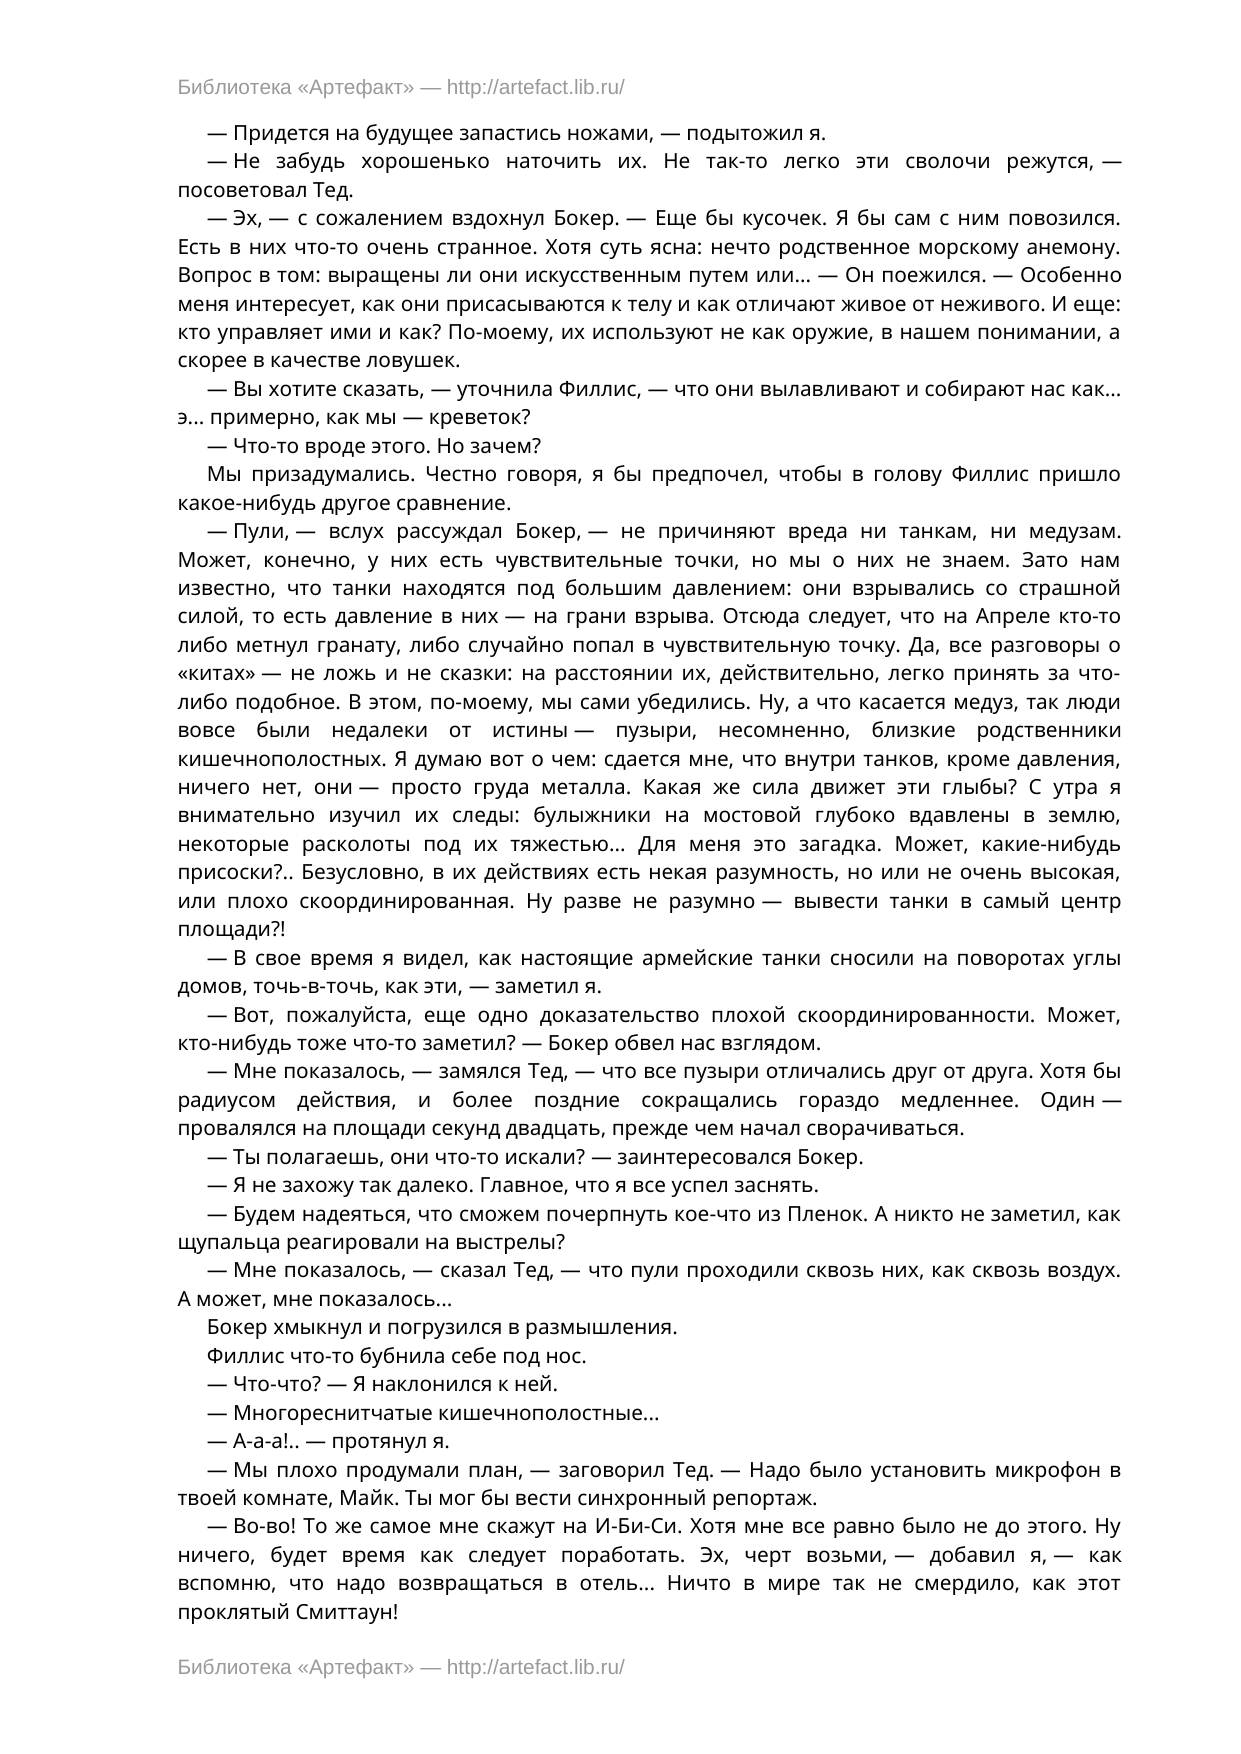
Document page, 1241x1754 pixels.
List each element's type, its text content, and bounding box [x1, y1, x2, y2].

text — Во-во! То же самое мне скажут на И-Би-Си. Хотя мне все равно было не до этого. Ну ничего, будет время как следует поработать. Эх, черт возьми, — добавил я, — как вспомню, что надо возвращаться в отель... Ничто в мире так не смердило, как этот проклятый Смиттаун! [177, 1512, 1122, 1625]
text — Придется на будущее запастись ножами, — подытожил я. [177, 118, 1122, 147]
text — Вы хотите сказать, — уточнила Филлис, — что они вылавливают и собирают нас как... э... примерно, как мы — креветок? [177, 374, 1122, 431]
text — Многореснитчатые кишечнополостные... [177, 1398, 1122, 1426]
text — Мы плохо продумали план, — заговорил Тед. — Надо было установить микрофон в твоей комнате, Майк. Ты мог бы вести синхронный репортаж. [177, 1455, 1122, 1512]
text Бокер хмыкнул и погрузился в размышления. [177, 1312, 1122, 1341]
text — Что-что? — Я наклонился к ней. [177, 1369, 1122, 1398]
text — Эх, — с сожалением вздохнул Бокер. — Еще бы кусочек. Я бы сам с ним повозился. Есть в них что-то очень странное. Хотя суть ясна: нечто родственное морскому анемону. Вопрос в том: выращены ли они искусственным путем или... — Он поежился. — Особенно меня интересует, как они присасываются к телу и как отличают живое от неживого. И еще: кто управляет ими и как? По-моему, их используют не как оружие, в нашем понимании, а скорее в качестве ловушек. [177, 203, 1122, 374]
text — Мне показалось, — замялся Тед, — что все пузыри отличались друг от друга. Хотя бы радиусом действия, и более поздние сокращались гораздо медленнее. Один — провалялся на площади секунд двадцать, прежде чем начал сворачиваться. [177, 1057, 1122, 1142]
text — А-а-а!.. — протянул я. [177, 1426, 1122, 1455]
text — Не забудь хорошенько наточить их. Не так-то легко эти сволочи режутся, — посоветовал Тед. [177, 147, 1122, 203]
text — Я не захожу так далеко. Главное, что я все успел заснять. [177, 1170, 1122, 1199]
text — В свое время я видел, как настоящие армейские танки сносили на поворотах углы домов, точь-в-точь, как эти, — заметил я. [177, 943, 1122, 1000]
text — Ты полагаешь, они что-то искали? — заинтересовался Бокер. [177, 1142, 1122, 1170]
text — Мне показалось, — сказал Тед, — что пули проходили сквозь них, как сквозь воздух. А может, мне показалось... [177, 1256, 1122, 1312]
text — Вот, пожалуйста, еще одно доказательство плохой скоординированности. Может, кто-нибудь тоже что-то заметил? — Бокер обвел нас взглядом. [177, 1000, 1122, 1057]
text — Будем надеяться, что сможем почерпнуть кое-что из Пленок. А никто не заметил, как щупальца реагировали на выстрелы? [177, 1199, 1122, 1256]
text Мы призадумались. Честно говоря, я бы предпочел, чтобы в голову Филлис пришло какое-нибудь другое сравнение. [177, 459, 1122, 516]
text Филлис что-то бубнила себе под нос. [177, 1341, 1122, 1369]
text — Что-то вроде этого. Но зачем? [177, 431, 1122, 459]
text — Пули, — вслух рассуждал Бокер, — не причиняют вреда ни танкам, ни медузам. Может, конечно, у них есть чувствительные точки, но мы о них не знаем. Зато нам известно, что танки находятся под большим давлением: они взрывались со страшной силой, то есть давление в них — на грани взрыва. Отсюда следует, что на Апреле кто-то либо метнул гранату, либо случайно попал в чувствительную точку. Да, все разговоры о «китах» — не ложь и не сказки: на расстоянии их, действительно, легко принять за что-либо подобное. В этом, по-моему, мы сами убедились. Ну, а что касается медуз, так люди вовсе были недалеки от истины — пузыри, несомненно, близкие родственники кишечнополостных. Я думаю вот о чем: сдается мне, что внутри танков, кроме давления, ничего нет, они — просто груда металла. Какая же сила движет эти глыбы? С утра я внимательно изучил их следы: булыжники на мостовой глубоко вдавлены в землю, некоторые расколоты под их тяжестью... Для меня это загадка. Может, какие-нибудь присоски?.. Безусловно, в их действиях есть некая разумность, но или не очень высокая, или плохо скоординированная. Ну разве не разумно — вывести танки в самый центр площади?! [177, 516, 1122, 943]
